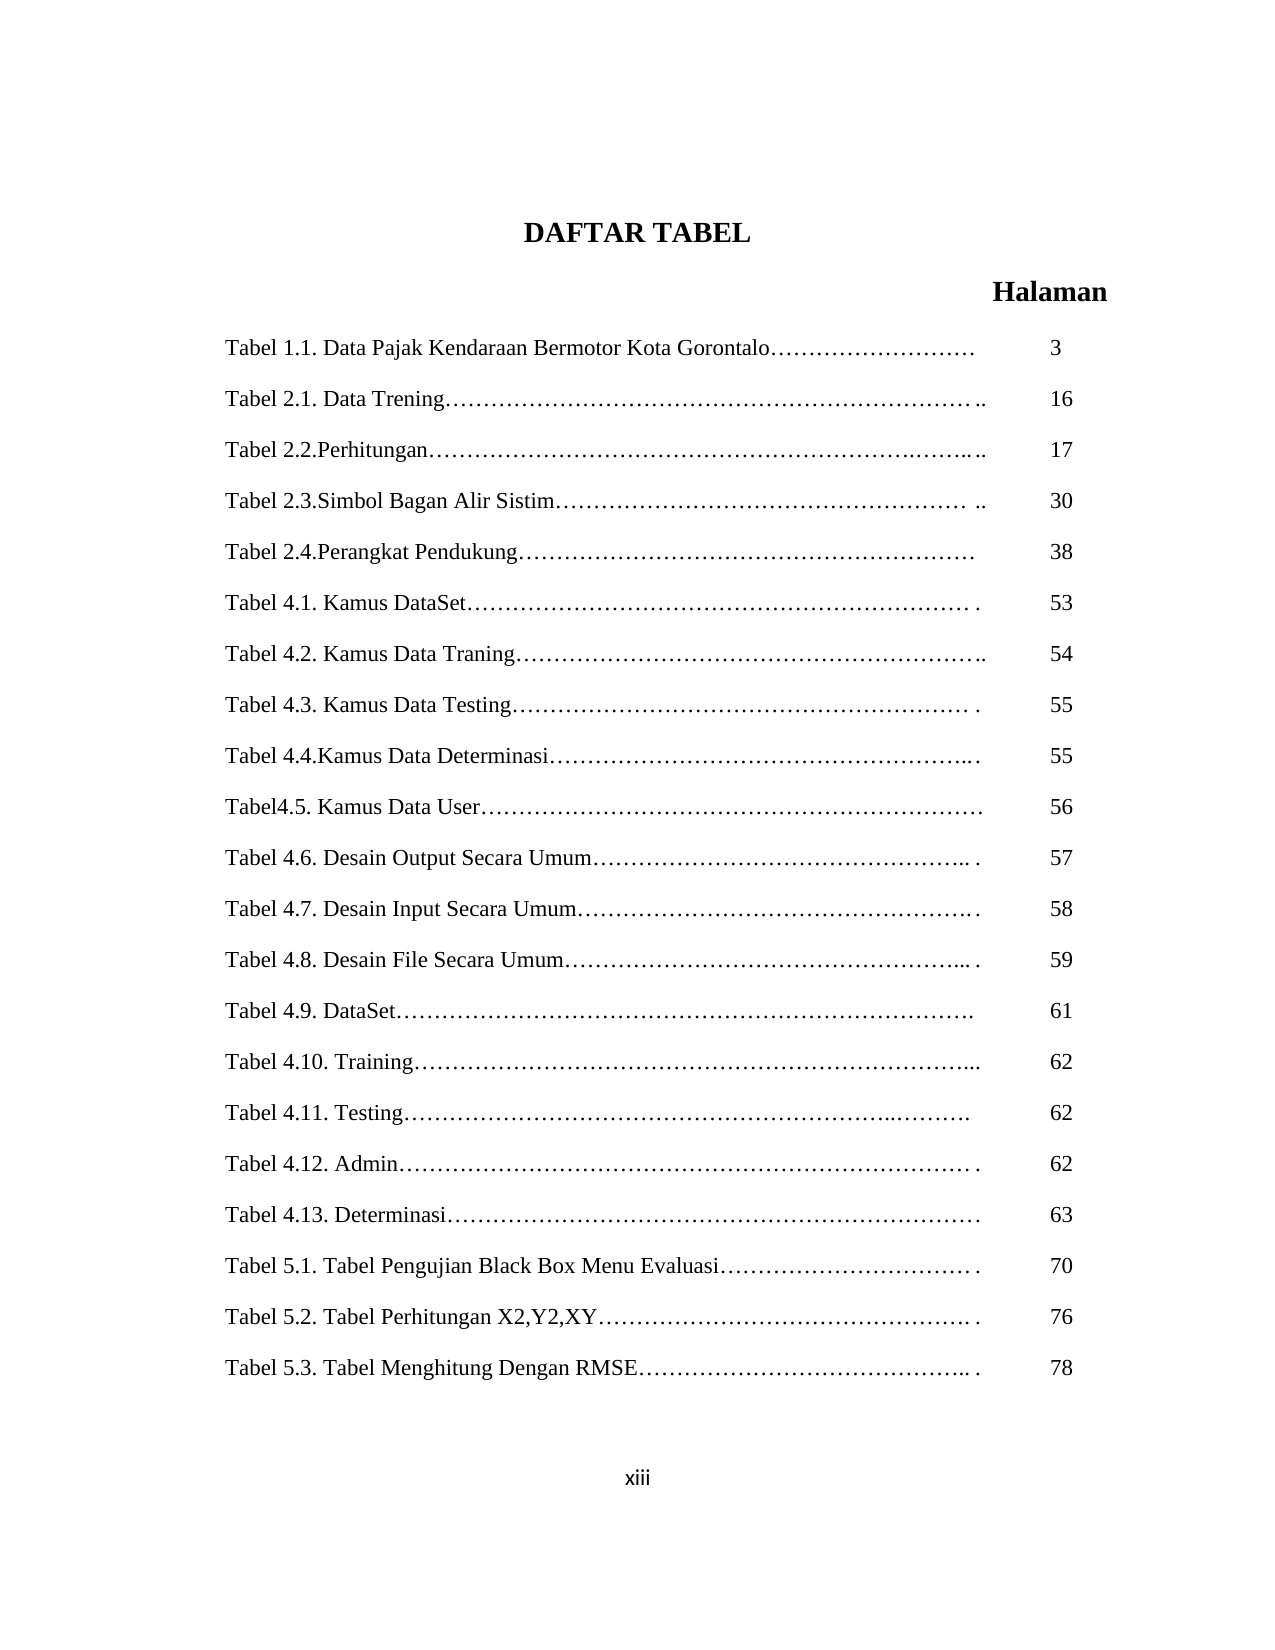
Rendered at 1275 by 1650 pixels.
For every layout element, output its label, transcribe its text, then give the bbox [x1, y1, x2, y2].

text Tabel 4.10. Training……………………………………………………………….. . 62 [150, 1048, 1125, 1074]
text Tabel 4.12. Admin………………………………………………………………… . 62 [225, 1150, 1125, 1177]
text Tabel 2.3.Simbol Bagan Alir Sistim……………………………………………… .. 30 [150, 487, 1125, 513]
text Tabel 2.2.Perhitungan……………………………………………………….…….. .. 17 [225, 436, 1125, 462]
text Tabel 1.1. Data Pajak Kendaraan Bermotor Kota Gorontalo……………………… 3 [150, 334, 1125, 360]
text Tabel 5.1. Tabel Pengujian Black Box Menu Evaluasi…………………………… . 70 [150, 1252, 1125, 1279]
text Tabel 4.3. Kamus Data Testing…………………………………………………… . 55 [150, 691, 1125, 717]
text Tabel4.5. Kamus Data User………………………………………………………… 56 [150, 793, 1125, 819]
text DAFTAR TABEL [150, 215, 1125, 248]
text Tabel 4.6. Desain Output Secara Umum………………………………………….. . 57 [150, 844, 1125, 870]
text Tabel 4.11. Testing………………………………………………………..………. 62 [150, 1099, 1125, 1126]
text Tabel 4.9. DataSet…………………………………………………………………. 61 [150, 997, 1125, 1023]
text Tabel 5.2. Tabel Perhitungan X2,Y2,XY…………………………………………. . 76 [150, 1303, 1125, 1330]
text Tabel 4.8. Desain File Secara Umum……………………………………………... . 59 [150, 946, 1125, 972]
text Tabel 4.13. Determinasi…………………………………………………………… . 63 [150, 1201, 1125, 1228]
text Tabel 4.1. Kamus DataSet………………………………………………………… . 53 [150, 589, 1125, 615]
text Tabel 2.1. Data Trening…………………………………………………………… .. 16 [150, 385, 1125, 411]
text Tabel 2.4.Perangkat Pendukung…………………………………………………… 38 [150, 538, 1125, 564]
text Tabel 5.3. Tabel Menghitung Dengan RMSE…………………………………….. . 78 [150, 1354, 1125, 1381]
text Tabel 4.7. Desain Input Secara Umum……………………………………………. . 58 [150, 895, 1125, 921]
text Halaman [150, 274, 1125, 308]
text Tabel 4.4.Kamus Data Determinasi……………………………………………….. . 55 [150, 742, 1125, 768]
text Tabel 4.2. Kamus Data Traning…………………………………………………… .. 54 [150, 640, 1125, 666]
